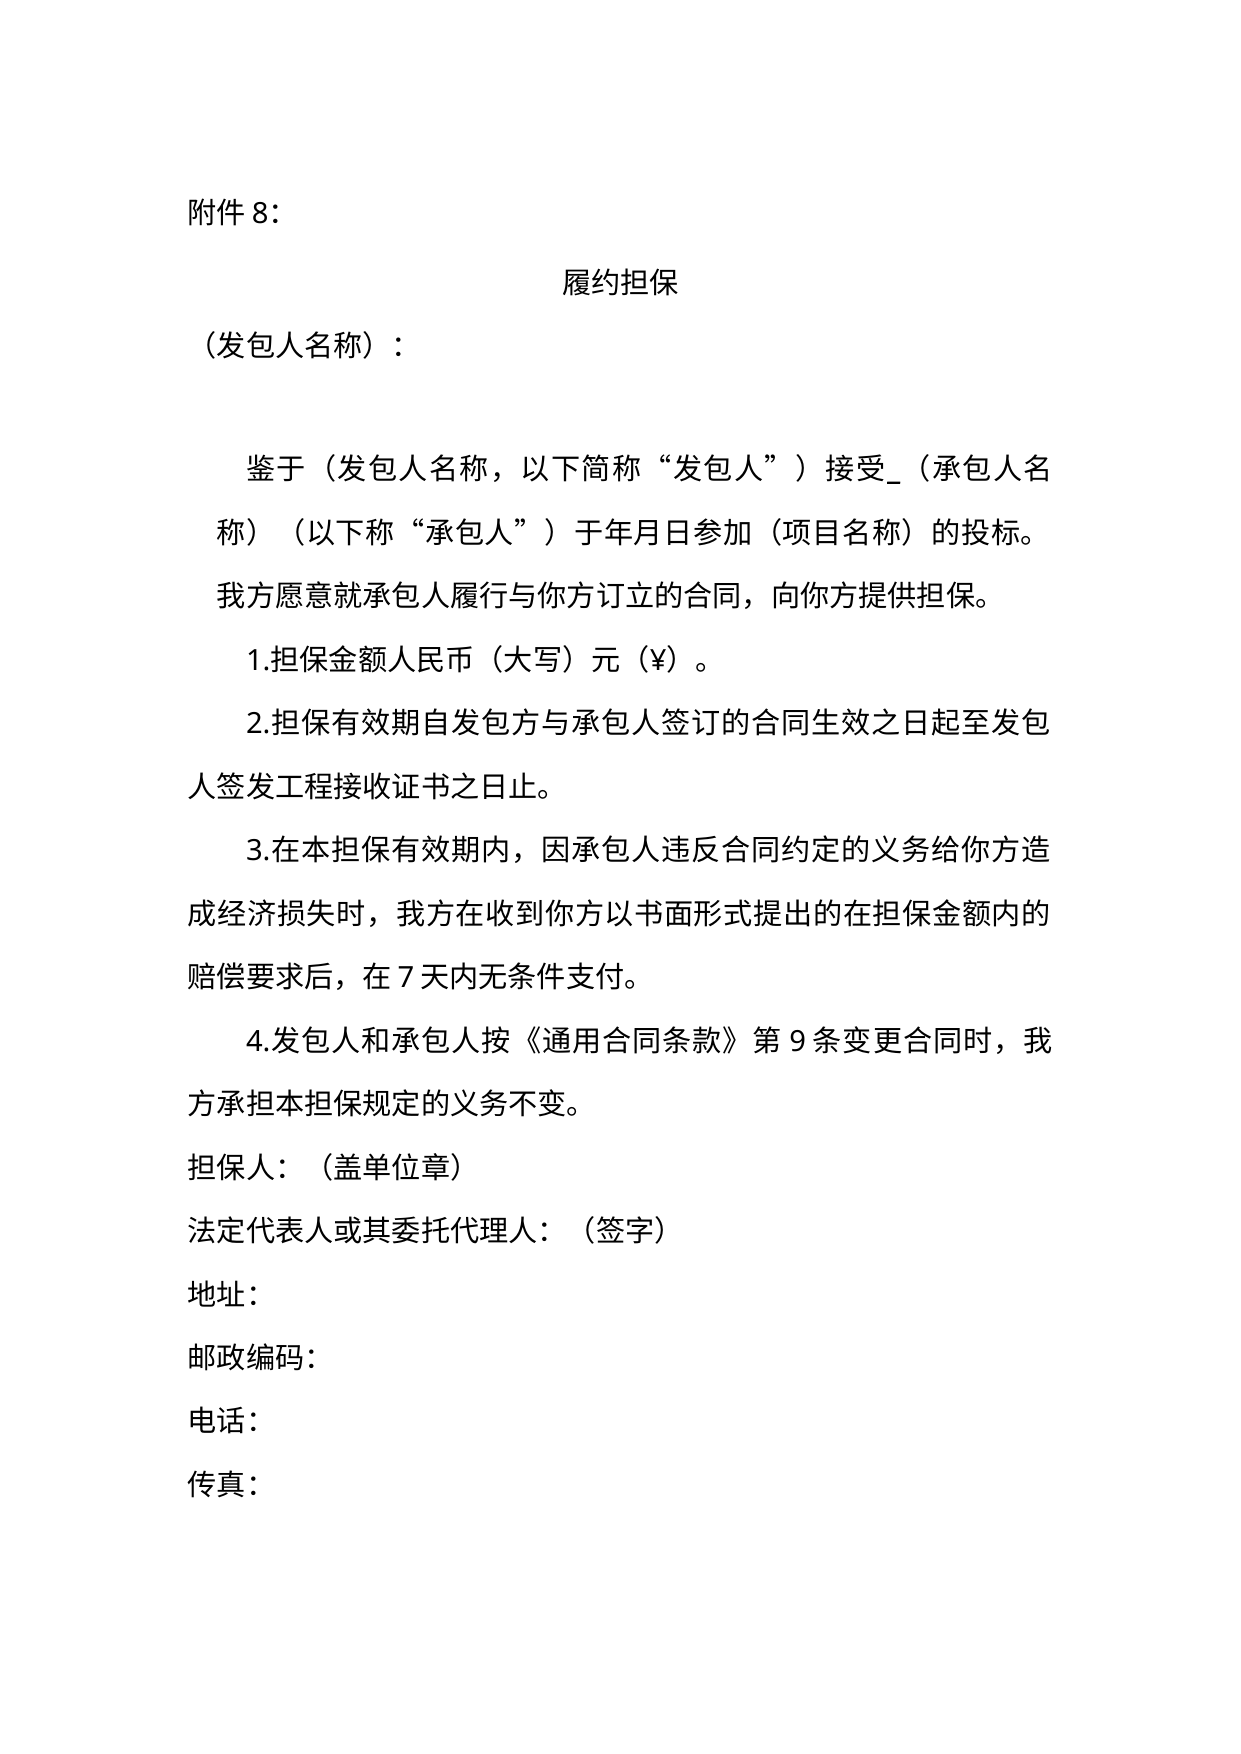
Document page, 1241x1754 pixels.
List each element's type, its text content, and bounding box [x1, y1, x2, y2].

text 鉴于（发包人名称，以下简称“发包人”）接受_（承包人名称）（以下称“承包人”）于年月日参加（项目名称）的投标。我方愿意就承包人履行与你方订立的合同，向你方提供担保。 [217, 446, 1053, 615]
text 传真： [187, 1461, 1053, 1504]
text 1.担保金额人民币（大写）元（¥）。 [187, 636, 1053, 679]
text 担保人：（盖单位章） [187, 1144, 1053, 1187]
text （发包人名称）： [187, 323, 1053, 365]
text 附件8： [187, 178, 1053, 243]
text 电话： [187, 1398, 1053, 1440]
text 履约担保 [187, 259, 1053, 302]
text 地址： [187, 1271, 1053, 1313]
text 邮政编码： [187, 1334, 1053, 1377]
text 4.发包人和承包人按《通用合同条款》第9条变更合同时，我方承担本担保规定的义务不变。 [187, 1017, 1053, 1123]
text 3.在本担保有效期内，因承包人违反合同约定的义务给你方造成经济损失时，我方在收到你方以书面形式提出的在担保金额内的赔偿要求后，在7天内无条件支付。 [187, 827, 1053, 996]
text 2.担保有效期自发包方与承包人签订的合同生效之日起至发包人签发工程接收证书之日止。 [187, 700, 1053, 806]
text 法定代表人或其委托代理人：（签字） [187, 1208, 1053, 1250]
